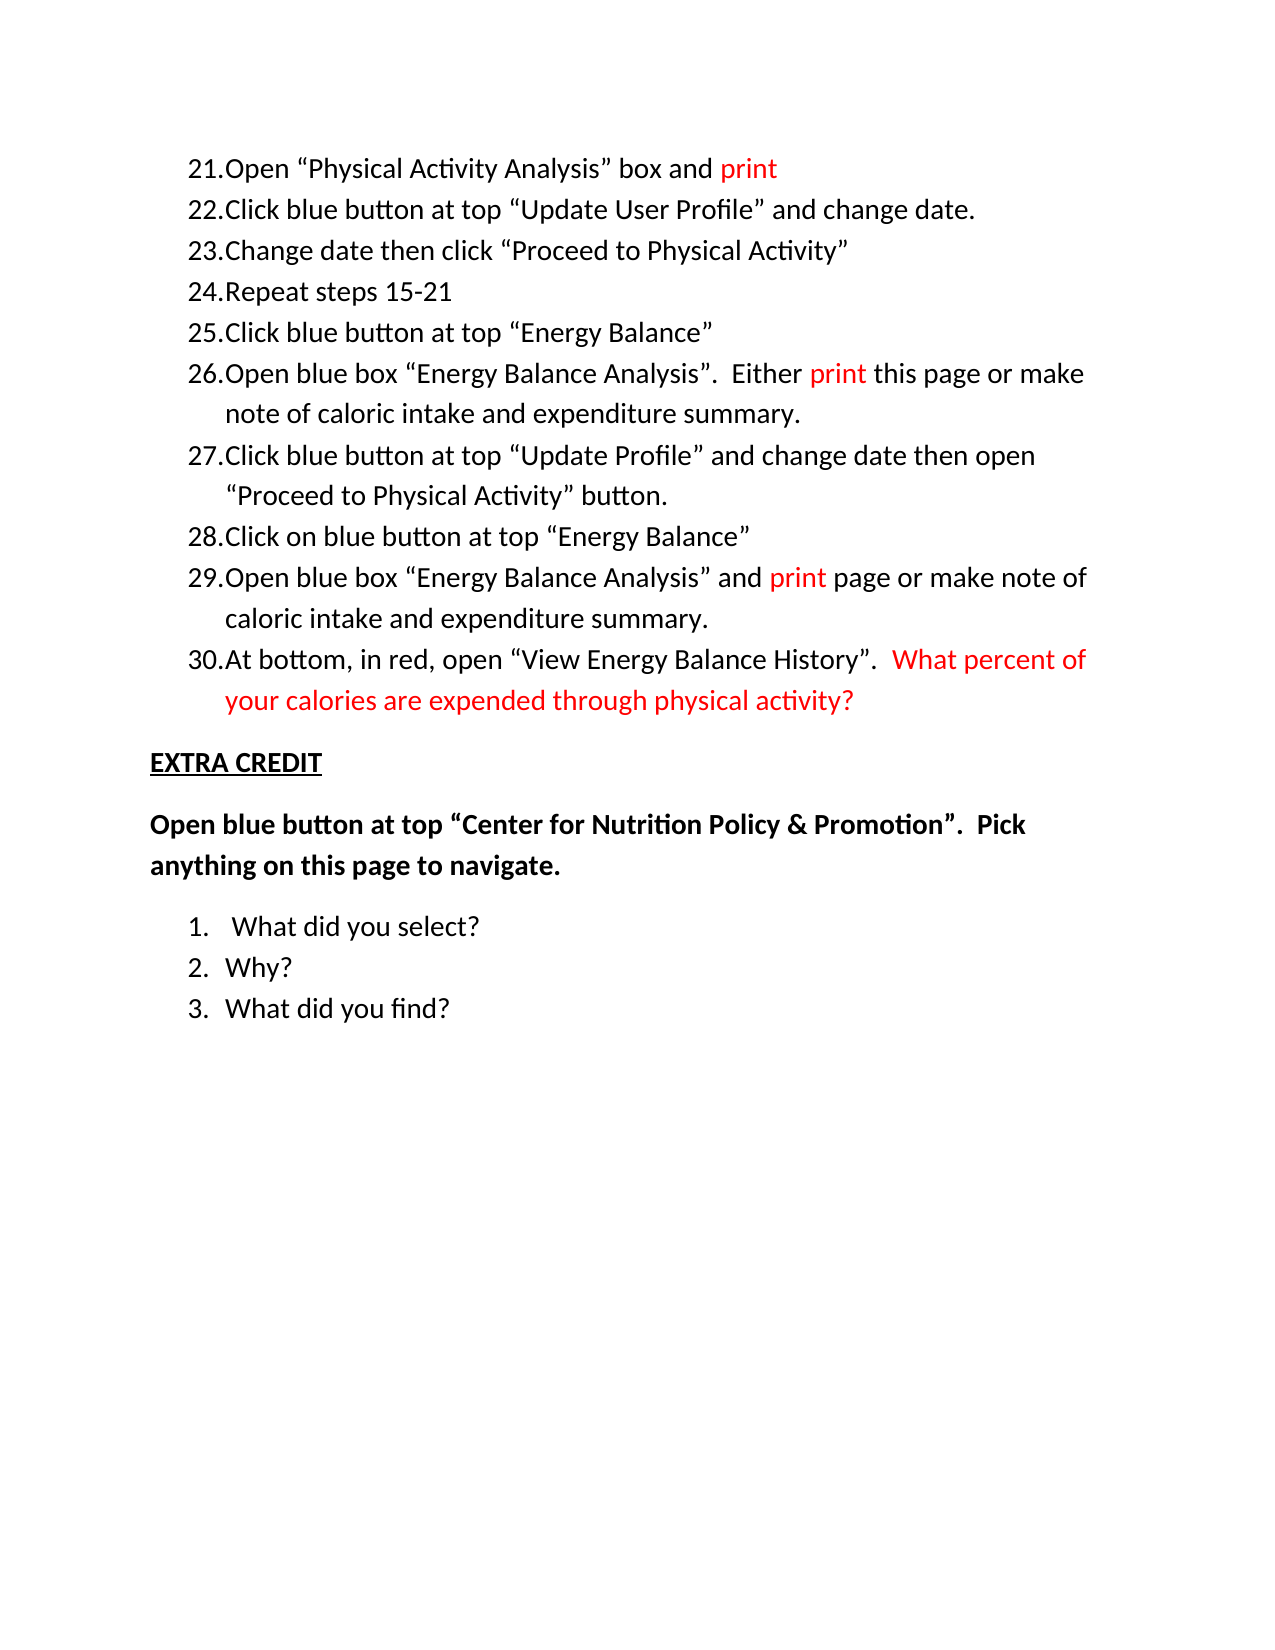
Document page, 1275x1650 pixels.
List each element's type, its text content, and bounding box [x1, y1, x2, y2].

list Click blue button at top “Update Profile” and change date then open “Proceed to Physical Activity” button. [187, 437, 1125, 513]
list Click on blue button at top “Energy Balance” [187, 518, 1125, 554]
text EXTRA CREDIT [150, 744, 1125, 779]
list Why? [187, 949, 1125, 985]
text Open blue button at top “Center for Nutrition Policy & Promotion”. Pick anything on this page to navigate. [150, 806, 1125, 882]
list Click blue button at top “Update User Profile” and change date. [187, 191, 1125, 227]
list What did you select? [187, 908, 1125, 944]
list Open blue box “Energy Balance Analysis” and print page or make note of caloric intake and expenditure summary. [187, 559, 1125, 636]
list At bottom, in red, open “View Energy Balance History”. What percent of your calories are expended through physical activity? [187, 641, 1125, 718]
list What did you find? [187, 990, 1125, 1026]
list Change date then click “Proceed to Physical Activity” [187, 232, 1125, 267]
list Repeat steps 15-21 [187, 273, 1125, 308]
list Open blue box “Energy Balance Analysis”. Either print this page or make note of caloric intake and expenditure summary. [187, 355, 1125, 431]
list Open “Physical Activity Analysis” box and print [187, 150, 1125, 186]
list Click blue button at top “Energy Balance” [187, 314, 1125, 349]
